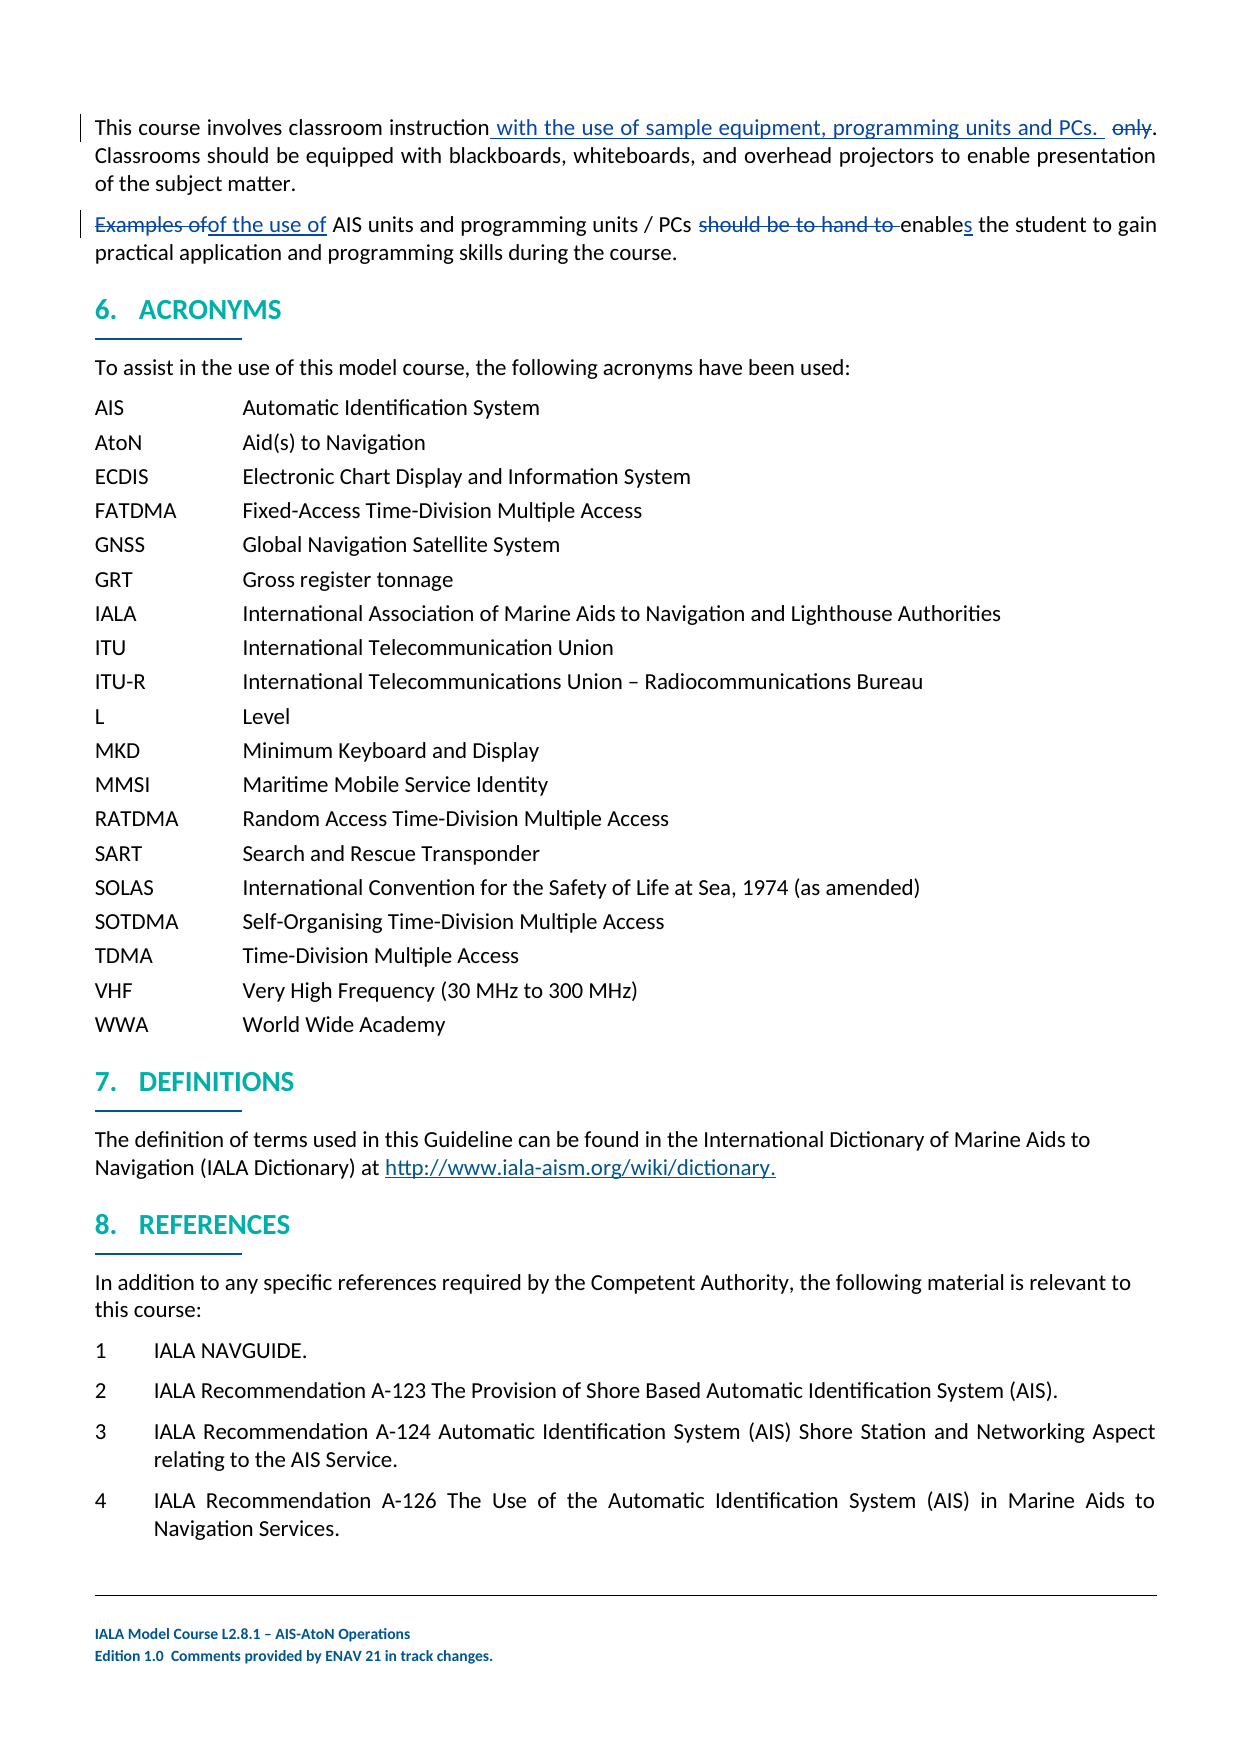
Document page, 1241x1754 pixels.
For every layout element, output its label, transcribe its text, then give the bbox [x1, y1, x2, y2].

subtitle DEFINITIONS [94, 1063, 1157, 1099]
text VHF Very High Frequency (30 MHz to 300 MHz) [94, 976, 1157, 1004]
text TDMA Time-Division Multiple Access [94, 942, 1157, 970]
list IALA Recommendation A-124 Automatic Identification System (AIS) Shore Station and Networking Aspect relating to the AIS Service. [94, 1417, 1157, 1473]
text FATDMA Fixed-Access Time-Division Multiple Access [94, 496, 1157, 524]
text ITU International Telecommunication Union [94, 633, 1157, 661]
list This course involves classroom instruction . Classrooms should be equipped with blackboards, whiteboards, and overhead projectors to enable presentation of the subject matter. [94, 113, 1157, 198]
text AtoN Aid(s) to Navigation [94, 428, 1157, 456]
text WWA World Wide Academy [94, 1010, 1157, 1038]
subtitle REFERENCES [94, 1206, 1157, 1242]
list IALA Recommendation A-123 The Provision of Shore Based Automatic Identification System (AIS). [94, 1377, 1157, 1405]
text L Level [94, 702, 1157, 730]
text GNSS Global Navigation Satellite System [94, 530, 1157, 558]
text AIS Automatic Identification System [94, 393, 1157, 421]
text To assist in the use of this model course, the following acronyms have been used: [94, 353, 1157, 381]
list IALA Recommendation A-126 The Use of the Automatic Identification System (AIS) in Marine Aids to Navigation Services. [94, 1486, 1157, 1542]
text ECDIS Electronic Chart Display and Information System [94, 462, 1157, 490]
text IALA International Association of Marine Aids to Navigation and Lighthouse Authorities [94, 599, 1157, 627]
text MKD Minimum Keyboard and Display [94, 736, 1157, 764]
text MMSI Maritime Mobile Service Identity [94, 770, 1157, 798]
text RATDMA Random Access Time-Division Multiple Access [94, 804, 1157, 833]
list IALA NAVGUIDE. [94, 1336, 1157, 1364]
text SART Search and Rescue Transponder [94, 839, 1157, 867]
list AIS units and programming units / PCs enable the student to gain practical application and programming skills during the course. [94, 210, 1157, 266]
text The definition of terms used in this Guideline can be found in the International Dictionary of Marine Aids to Navigation (IALA Dictionary) at http://www.iala-aism.org/wiki/dictionary. [94, 1125, 1157, 1181]
text ITU-R International Telecommunications Union – Radiocommunications Bureau [94, 667, 1157, 696]
text SOTDMA Self-Organising Time-Division Multiple Access [94, 907, 1157, 935]
text SOLAS International Convention for the Safety of Life at Sea, 1974 (as amended) [94, 873, 1157, 901]
text In addition to any specific references required by the Competent Authority, the following material is relevant to this course: [94, 1268, 1157, 1324]
text GRT Gross register tonnage [94, 565, 1157, 593]
subtitle ACRONYMS [94, 291, 1157, 327]
